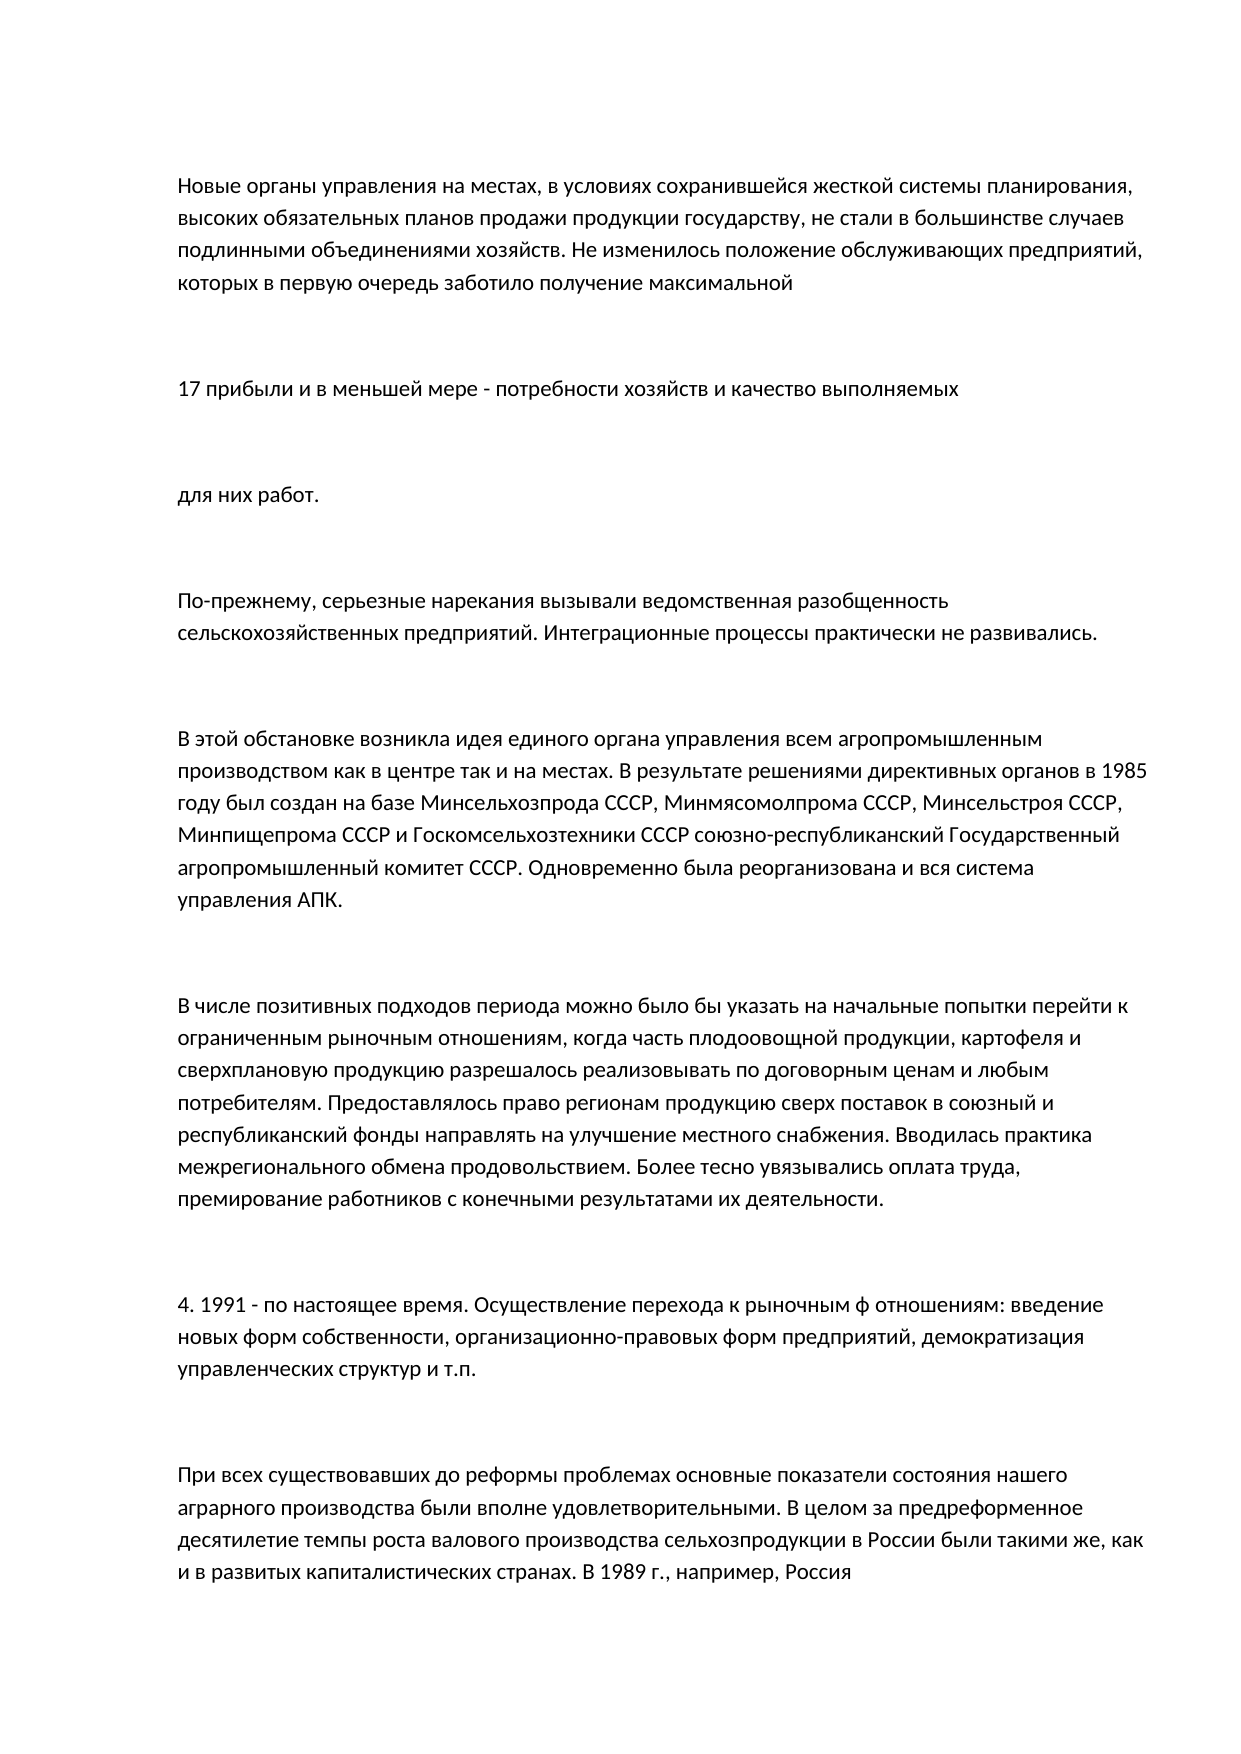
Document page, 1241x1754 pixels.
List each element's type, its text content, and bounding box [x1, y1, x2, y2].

text для них работ. [177, 480, 1152, 508]
text При всех существовавших до реформы проблемах основные показатели состояния нашего аграрного производства были вполне удовлетворительными. В целом за предреформенное десятилетие темпы роста валового производства сельхозпродукции в России были такими же, как и в развитых капиталистических странах. В 1989 г., например, Россия [177, 1461, 1152, 1585]
text 4. 1991 - по настоящее время. Осуществление перехода к рыночным ф отношениям: введение новых форм собственности, организационно-правовых форм предприятий, демократизация управленческих структур и т.п. [177, 1290, 1152, 1383]
text В этой обстановке возникла идея единого органа управления всем агропромышленным производством как в центре так и на местах. В результате решениями директивных органов в 1985 году был создан на базе Минсельхозпрода СССР, Минмясомолпрома СССР, Минсельстроя СССР, Минпищепрома СССР и Госкомсельхозтехники СССР союзно-республиканский Государственный агропромышленный комитет СССР. Одновременно была реорганизована и вся система управления АПК. [177, 724, 1152, 913]
text Новые органы управления на местах, в условиях сохранившейся жесткой системы планирования, высоких обязательных планов продажи продукции государству, не стали в большинстве случаев подлинными объединениями хозяйств. Не изменилось положение обслуживающих предприятий, которых в первую очередь заботило получение максимальной [177, 171, 1152, 296]
text По-прежнему, серьезные нарекания вызывали ведомственная разобщенность сельскохозяйственных предприятий. Интеграционные процессы практически не развивались. [177, 586, 1152, 646]
text 17 прибыли и в меньшей мере - потребности хозяйств и качество выполняемых [177, 374, 1152, 402]
text В числе позитивных подходов периода можно было бы указать на начальные попытки перейти к ограниченным рыночным отношениям, когда часть плодоовощной продукции, картофеля и сверхплановую продукцию разрешалось реализовывать по договорным ценам и любым потребителям. Предоставлялось право регионам продукцию сверх поставок в союзный и республиканский фонды направлять на улучшение местного снабжения. Вводилась практика межрегионального обмена продовольствием. Более тесно увязывались оплата труда, премирование работников с конечными результатами их деятельности. [177, 991, 1152, 1212]
